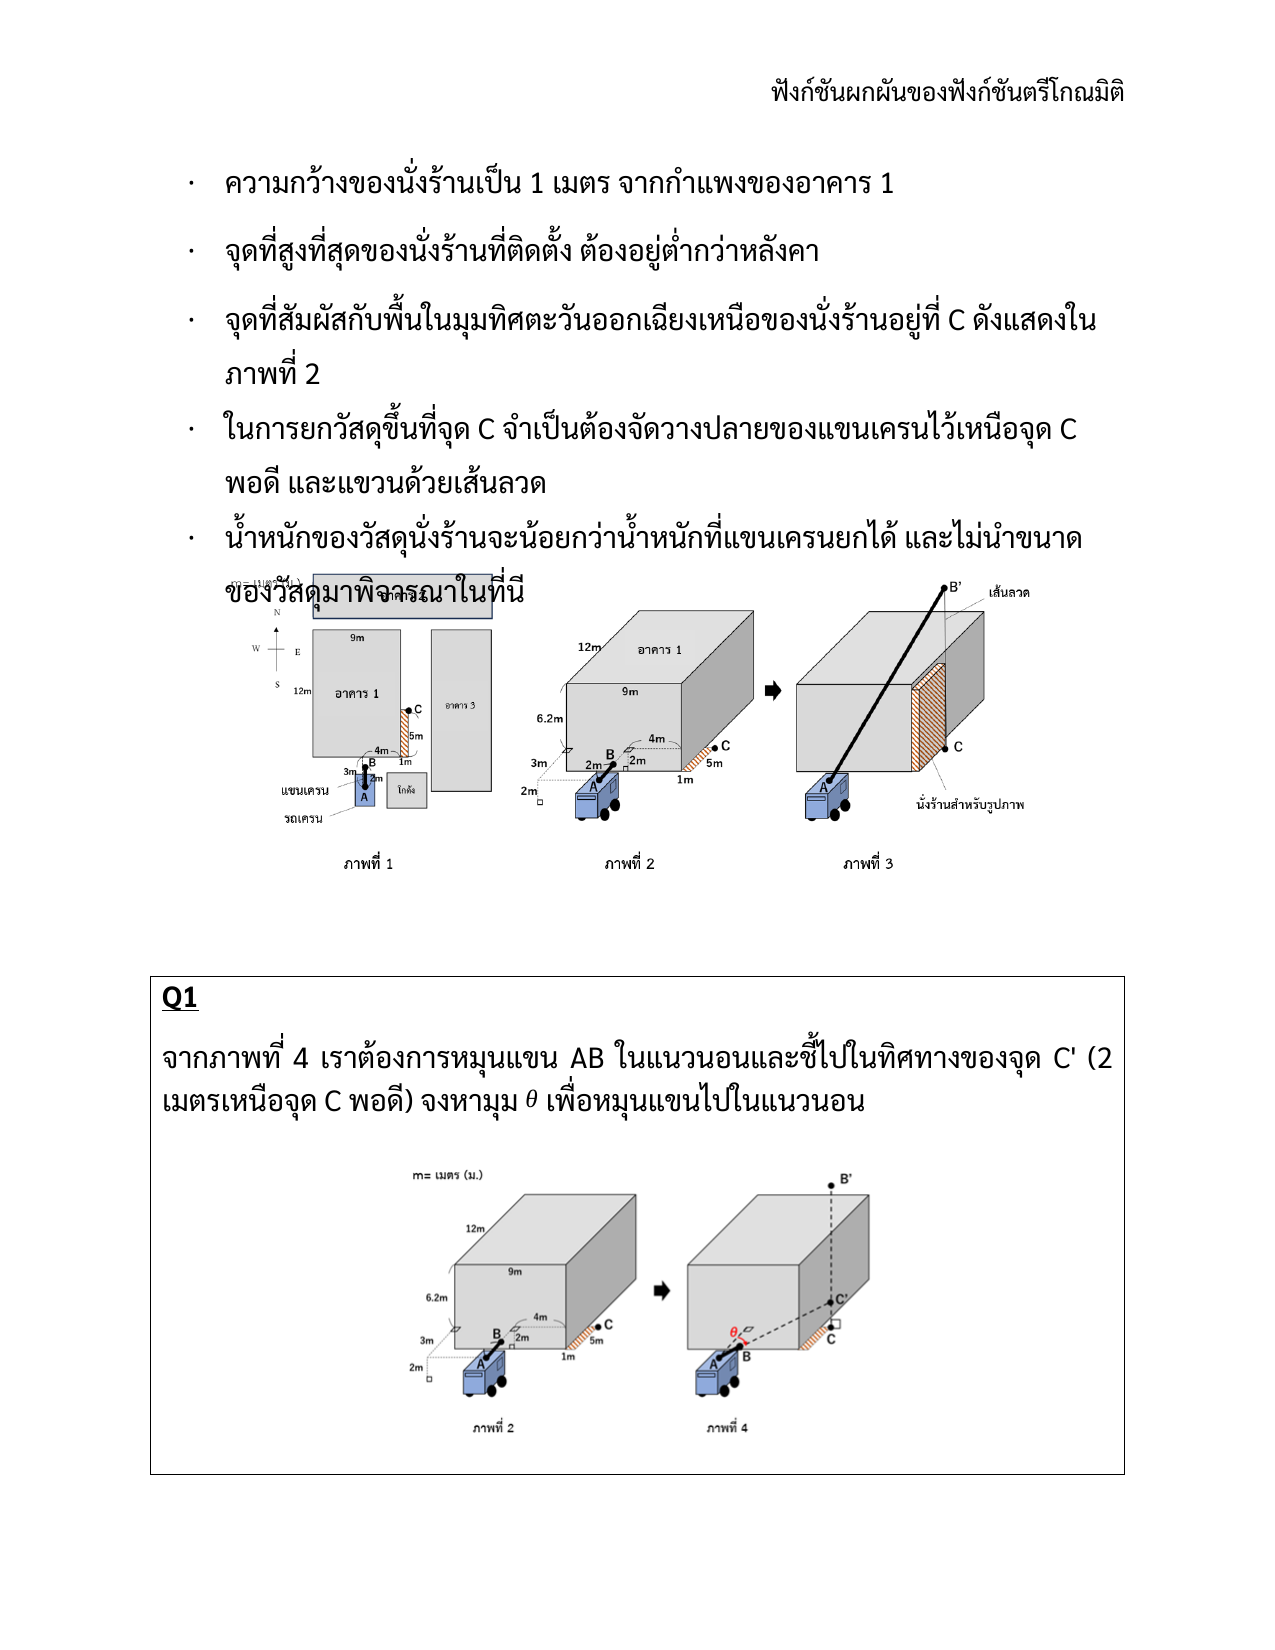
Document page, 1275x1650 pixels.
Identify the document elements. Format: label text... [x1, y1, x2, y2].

picture [209, 609, 1060, 886]
list จุดที่สูงที่สุดของนั่งร้านที่ติดตั้ง ต้องอยู่ต่ำกว่าหลังคา [187, 219, 1125, 278]
list ในการยกวัสดุขึ้นที่จุด C จำเป็นต้องจัดวางปลายของแขนเครนไว้เหนือจุด C พอดี และแขวนด้วยเส้นลวด [187, 396, 1125, 500]
list น้ำหนักของวัสดุนั่งร้านจะน้อยกว่าน้ำหนักที่แขนเครนยกได้ และไม่นำขนาดของวัสดุมาพิจารณาในที่นี [187, 505, 1125, 609]
list จุดที่สัมผัสกับพื้นในมุมทิศตะวันออกเฉียงเหนือของนั่งร้านอยู่ที่ C ดังแสดงในภาพที่ 2 [187, 287, 1125, 391]
picture [389, 1140, 886, 1453]
list ความกว้างของนั่งร้านเป็น 1 เมตร จากกำแพงของอาคาร 1 [187, 150, 1125, 210]
table_header Q1 จากภาพที่ 4 เราต้องการหมุนแขน AB ในแนวนอนและชี้ไปในทิศทางของจุด C' (2 เมตรเหนือจุด C พอดี) จงหามุม เพื่อหมุนแขนไปในแนวนอน [151, 977, 1124, 1473]
